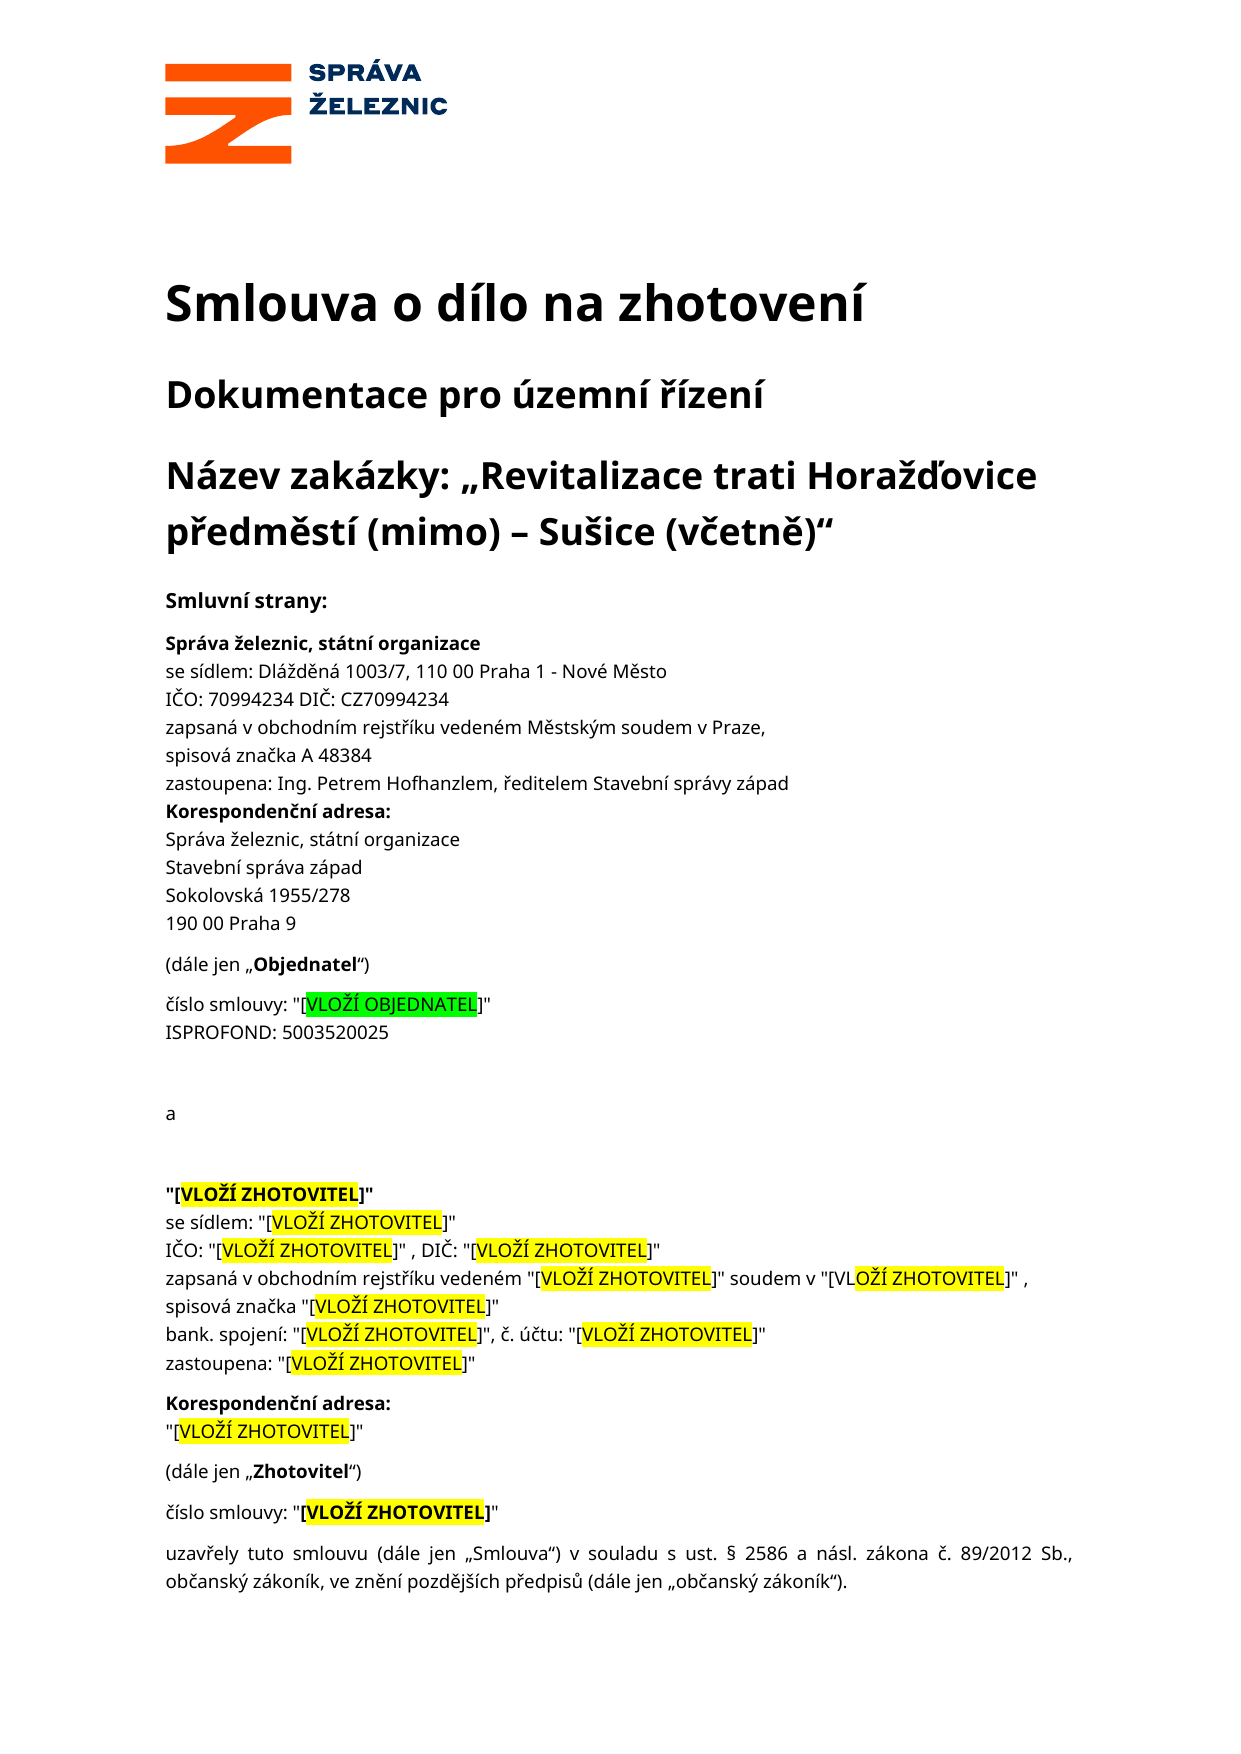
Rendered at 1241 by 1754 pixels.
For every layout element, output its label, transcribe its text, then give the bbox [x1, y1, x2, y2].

text bank. spojení: "[VLOŽÍ ZHOTOVITEL]", č. účtu: "[VLOŽÍ ZHOTOVITEL]" [752, 1322, 1075, 1347]
text (dále jen „Zhotovitel“) [165, 1459, 1075, 1484]
text uzavřely tuto smlouvu (dále jen „Smlouva“) v souladu s ust. § 2586 a násl. zákona č. 89/2012 Sb., občanský zákoník, ve znění pozdějších předpisů (dále jen „občanský zákoník“). [165, 1540, 1075, 1593]
text spisová značka "[VLOŽÍ ZHOTOVITEL]" [485, 1294, 1075, 1319]
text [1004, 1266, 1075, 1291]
text Stavební správa západ [165, 854, 1075, 880]
text Smlouva o dílo na zhotovení [165, 268, 1075, 336]
text "[VLOŽÍ ZHOTOVITEL]" [349, 1418, 1075, 1444]
text číslo smlouvy: "[VLOŽÍ OBJEDNATEL]" [477, 992, 1075, 1017]
text Dokumentace pro územní řízení [165, 368, 1075, 419]
text zastoupena: "[VLOŽÍ ZHOTOVITEL]" [165, 1350, 291, 1375]
text Sokolovská 1955/278 [165, 882, 1075, 908]
text číslo smlouvy: "[VLOŽÍ ZHOTOVITEL]" [484, 1499, 1075, 1525]
text Správa železnic, státní organizace [165, 630, 1075, 656]
text číslo smlouvy: "[VLOŽÍ OBJEDNATEL]" [165, 992, 306, 1017]
text (dále jen „Objednatel“) [165, 951, 1075, 977]
text IČO: 70994234 DIČ: CZ70994234 [165, 686, 1075, 712]
text "[VLOŽÍ ZHOTOVITEL]" [358, 1182, 1075, 1207]
text zastoupena: Ing. Petrem Hofhanzlem, ředitelem Stavební správy západ [165, 770, 1075, 796]
text se sídlem: "[VLOŽÍ ZHOTOVITEL]" [442, 1210, 1075, 1235]
text Název zakázky: [165, 449, 1075, 556]
text Korespondenční adresa: [165, 1390, 1075, 1416]
text se sídlem: Dlážděná 1003/7, 110 00 Praha 1 - Nové Město [165, 658, 1075, 684]
text Korespondenční adresa: [165, 798, 1075, 824]
text číslo smlouvy: "[VLOŽÍ ZHOTOVITEL]" [165, 1499, 306, 1525]
text zastoupena: "[VLOŽÍ ZHOTOVITEL]" [462, 1350, 1075, 1375]
text 190 00 Praha 9 [165, 911, 1075, 936]
text IČO: "[VLOŽÍ ZHOTOVITEL]" , DIČ: "[VLOŽÍ ZHOTOVITEL]" [647, 1238, 1075, 1263]
text zapsaná v obchodním rejstříku vedeném "[VLOŽÍ ZHOTOVITEL]" soudem v "[VLOŽÍ ZHOTOVITEL]" , [165, 1266, 541, 1291]
text Smluvní strany: [165, 587, 1075, 615]
text se sídlem: "[VLOŽÍ ZHOTOVITEL]" [165, 1210, 272, 1235]
text zapsaná v obchodním rejstříku vedeném Městským soudem v Praze, [165, 714, 1075, 740]
text spisová značka A 48384 [165, 742, 1075, 768]
text a [165, 1101, 1075, 1126]
text Správa železnic, státní organizace [165, 826, 1075, 852]
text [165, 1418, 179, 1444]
text ISPROFOND: 5003520025 [165, 1019, 1075, 1045]
text spisová značka "[VLOŽÍ ZHOTOVITEL]" [165, 1294, 315, 1319]
